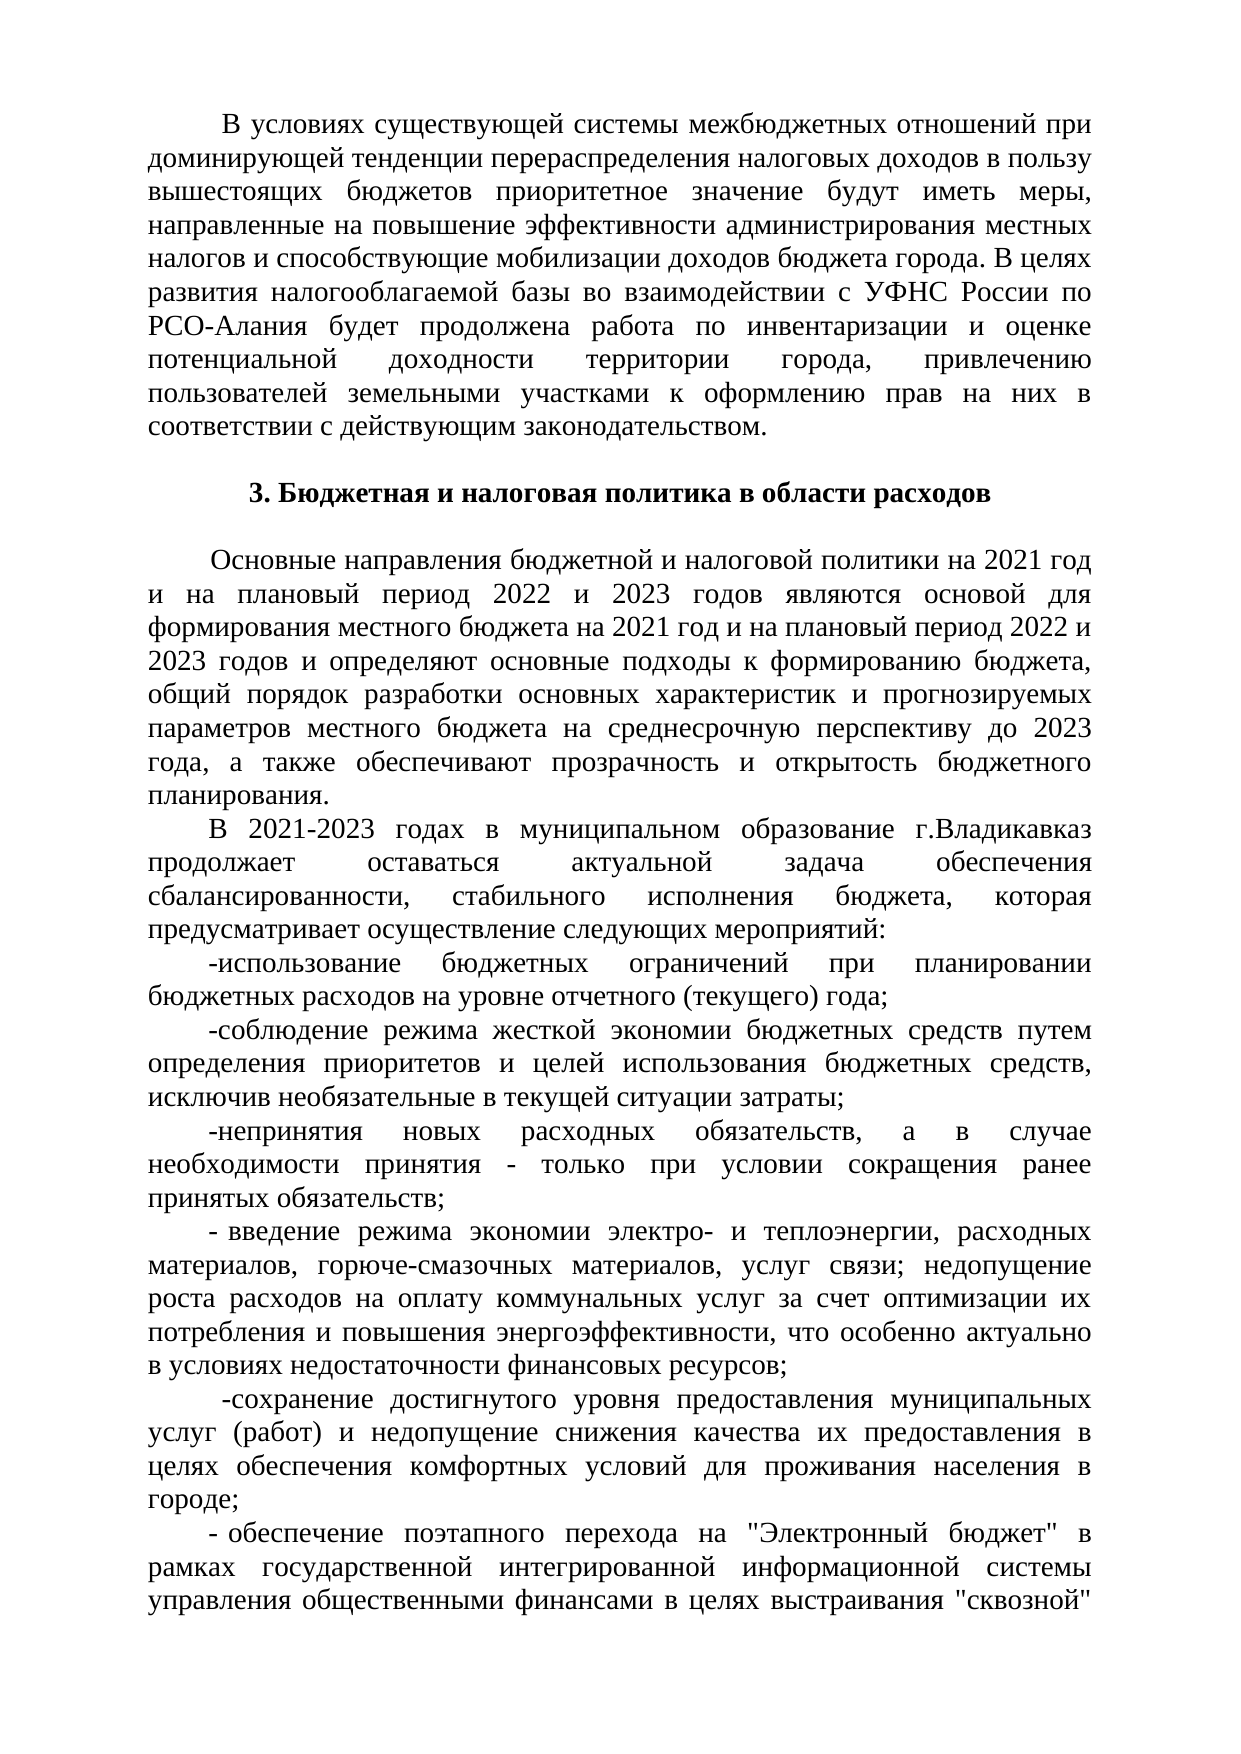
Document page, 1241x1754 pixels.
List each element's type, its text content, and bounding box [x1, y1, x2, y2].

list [148, 1515, 1092, 1616]
text -непринятия новых расходных обязательств, а в случае необходимости принятия - только при условии сокращения ранее принятых обязательств; [148, 1113, 1092, 1213]
list введение режима экономии электро- и теплоэнергии, расходных материалов, горюче-смазочных материалов, услуг связи; недопущение роста расходов на оплату коммунальных услуг за счет оптимизации их потребления и повышения энергоэффективности, что особенно актуально в условиях недостаточности финансовых ресурсов; [148, 1213, 1092, 1381]
text Основные направления бюджетной и налоговой политики на 2021 год и на плановый период 2022 и 2023 годов являются основой для формирования местного бюджета на 2021 год и на плановый период 2022 и 2023 годов и определяют основные подходы к формированию бюджета, общий порядок разработки основных характеристик и прогнозируемых параметров местного бюджета на среднесрочную перспективу до 2023 года, а также обеспечивают прозрачность и открытость бюджетного планирования. [148, 542, 1092, 811]
text 3. Бюджетная и налоговая политика в области расходов [148, 475, 1092, 509]
text -сохранение достигнутого уровня предоставления муниципальных услуг (работ) и недопущение снижения качества их предоставления в целях обеспечения комфортных условий для проживания населения в городе; [148, 1381, 1092, 1515]
text -соблюдение режима жесткой экономии бюджетных средств путем определения приоритетов и целей использования бюджетных средств, исключив необязательные в текущей ситуации затраты; [148, 1012, 1092, 1113]
text В условиях существующей системы межбюджетных отношений при доминирующей тенденции перераспределения налоговых доходов в пользу вышестоящих бюджетов приоритетное значение будут иметь меры, направленные на повышение эффективности администрирования местных налогов и способствующие мобилизации доходов бюджета города. В целях развития налогооблагаемой базы во взаимодействии с УФНС России по РСО-Алания будет продолжена работа по инвентаризации и оценке потенциальной доходности территории города, привлечению пользователей земельными участками к оформлению прав на них в соответствии с действующим законодательством. [148, 106, 1092, 442]
text -использование бюджетных ограничений при планировании бюджетных расходов на уровне отчетного (текущего) года; [148, 945, 1092, 1012]
text В 2021-2023 годах в муниципальном образование г.Владикавказ продолжает оставаться актуальной задача обеспечения сбалансированности, стабильного исполнения бюджета, которая предусматривает осуществление следующих мероприятий: [148, 811, 1092, 945]
